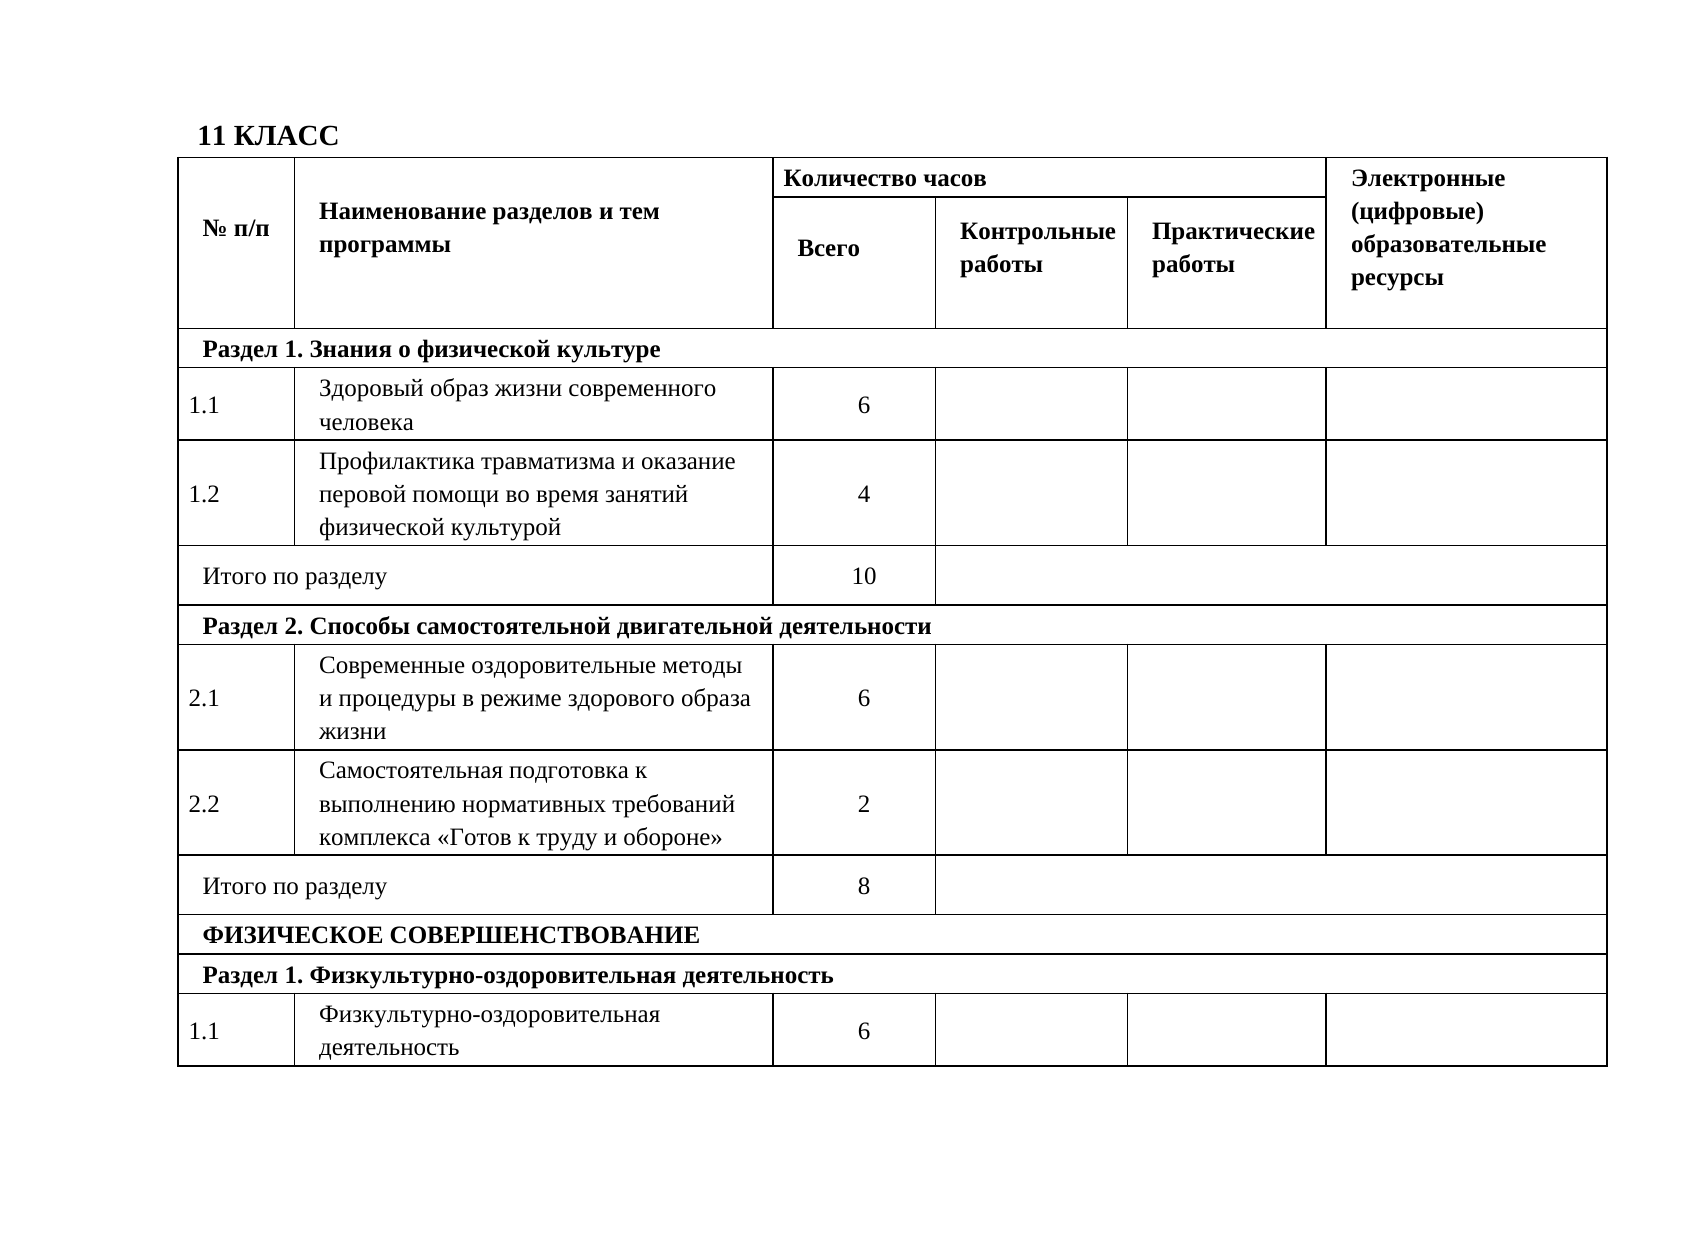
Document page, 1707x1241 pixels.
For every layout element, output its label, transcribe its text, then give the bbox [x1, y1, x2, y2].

table_cell Здоровый образ жизни современного человека [295, 368, 772, 439]
table_header № п/п [179, 158, 294, 327]
table_cell 6 [774, 994, 935, 1065]
table_header Количество часов [774, 158, 1325, 196]
table_cell Физкультурно-оздоровительная деятельность [295, 994, 772, 1065]
table_cell Всего [774, 198, 935, 327]
table_cell [936, 546, 1606, 604]
table_cell 4 [774, 441, 935, 544]
table_cell ФИЗИЧЕСКОЕ СОВЕРШЕНСТВОВАНИЕ [179, 915, 1606, 953]
table_cell Контрольные работы [936, 198, 1127, 327]
table_cell 10 [774, 546, 935, 604]
table_cell Самостоятельная подготовка к выполнению нормативных требований комплекса «Готов к труду и обороне» [295, 751, 772, 854]
table_cell [1327, 994, 1606, 1065]
table_cell [1128, 751, 1325, 854]
table_cell [936, 645, 1127, 749]
table_cell Раздел 2. Способы самостоятельной двигательной деятельности [179, 606, 1606, 643]
table_cell 8 [774, 856, 935, 914]
table_cell [936, 856, 1606, 914]
table_cell 2 [774, 751, 935, 854]
table_cell [1327, 368, 1606, 439]
table_cell Практические работы [1128, 198, 1325, 327]
table_cell [936, 994, 1127, 1065]
table_cell [1128, 994, 1325, 1065]
table_cell [936, 368, 1127, 439]
table_cell 1.1 [179, 368, 294, 439]
table_cell 2.2 [179, 751, 294, 854]
table_cell Современные оздоровительные методы и процедуры в режиме здорового образа жизни [295, 645, 772, 749]
table_cell [1327, 645, 1606, 749]
table_cell Итого по разделу [179, 546, 772, 604]
table_cell [936, 441, 1127, 544]
table_cell Профилактика травматизма и оказание перовой помощи во время занятий физической культурой [295, 441, 772, 544]
table_cell [1128, 645, 1325, 749]
table_cell Раздел 1. Знания о физической культуре [179, 329, 1606, 367]
table_cell 6 [774, 645, 935, 749]
table_cell 1.1 [179, 994, 294, 1065]
text 11 КЛАСС [190, 118, 1618, 152]
table_cell [1327, 751, 1606, 854]
table_cell [1128, 368, 1325, 439]
table_cell 6 [774, 368, 935, 439]
table_header Наименование разделов и тем программы [295, 158, 772, 327]
table_header Электронные (цифровые) образовательные ресурсы [1327, 158, 1606, 327]
table_cell [1128, 441, 1325, 544]
table_cell Итого по разделу [179, 856, 772, 914]
table_cell [1327, 441, 1606, 544]
table_cell 2.1 [179, 645, 294, 749]
table_cell [936, 751, 1127, 854]
table_cell Раздел 1. Физкультурно-оздоровительная деятельность [179, 955, 1606, 992]
table_cell 1.2 [179, 441, 294, 544]
